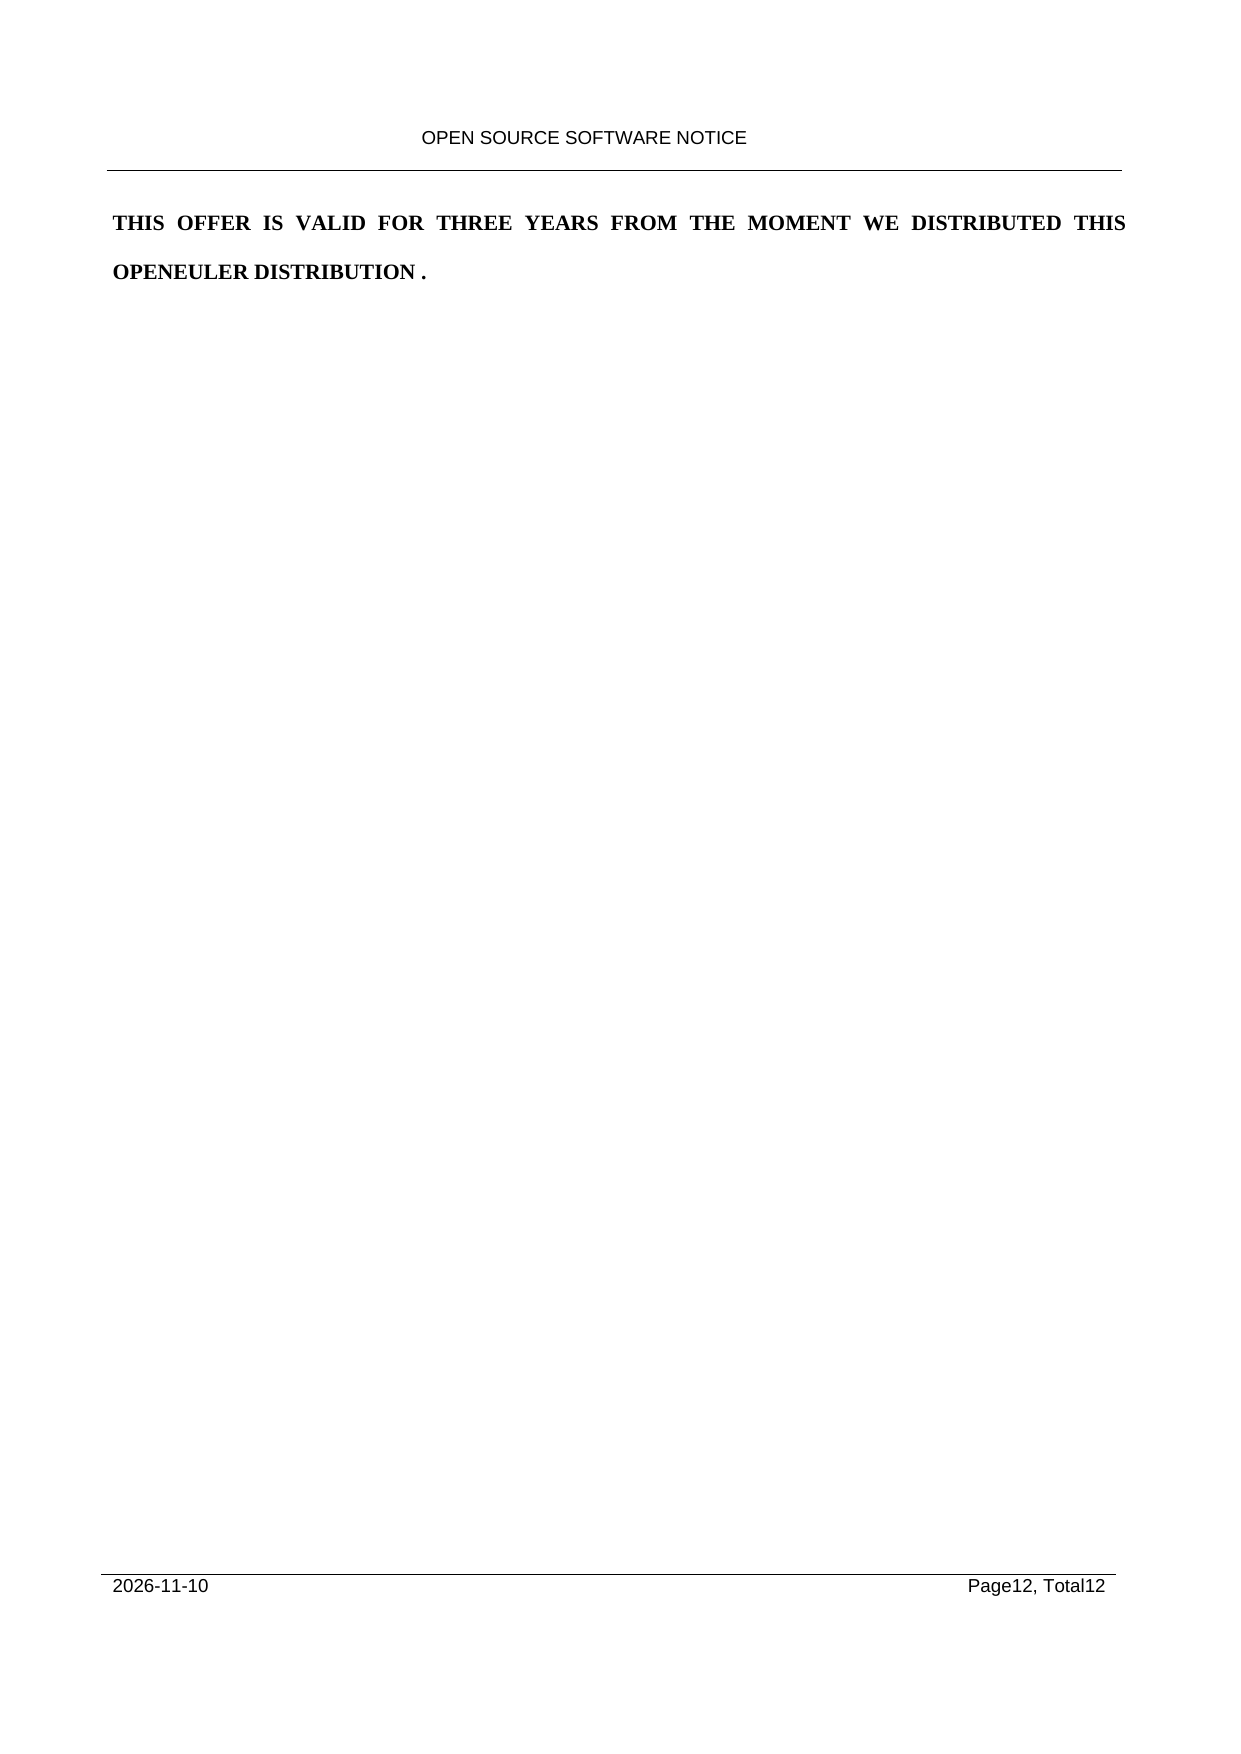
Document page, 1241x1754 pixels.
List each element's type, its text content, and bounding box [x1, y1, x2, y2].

text THIS OFFER IS VALID FOR THREE YEARS FROM THE MOMENT WE DISTRIBUTED THIS OPENEULER DISTRIBUTION . [112, 206, 1128, 288]
